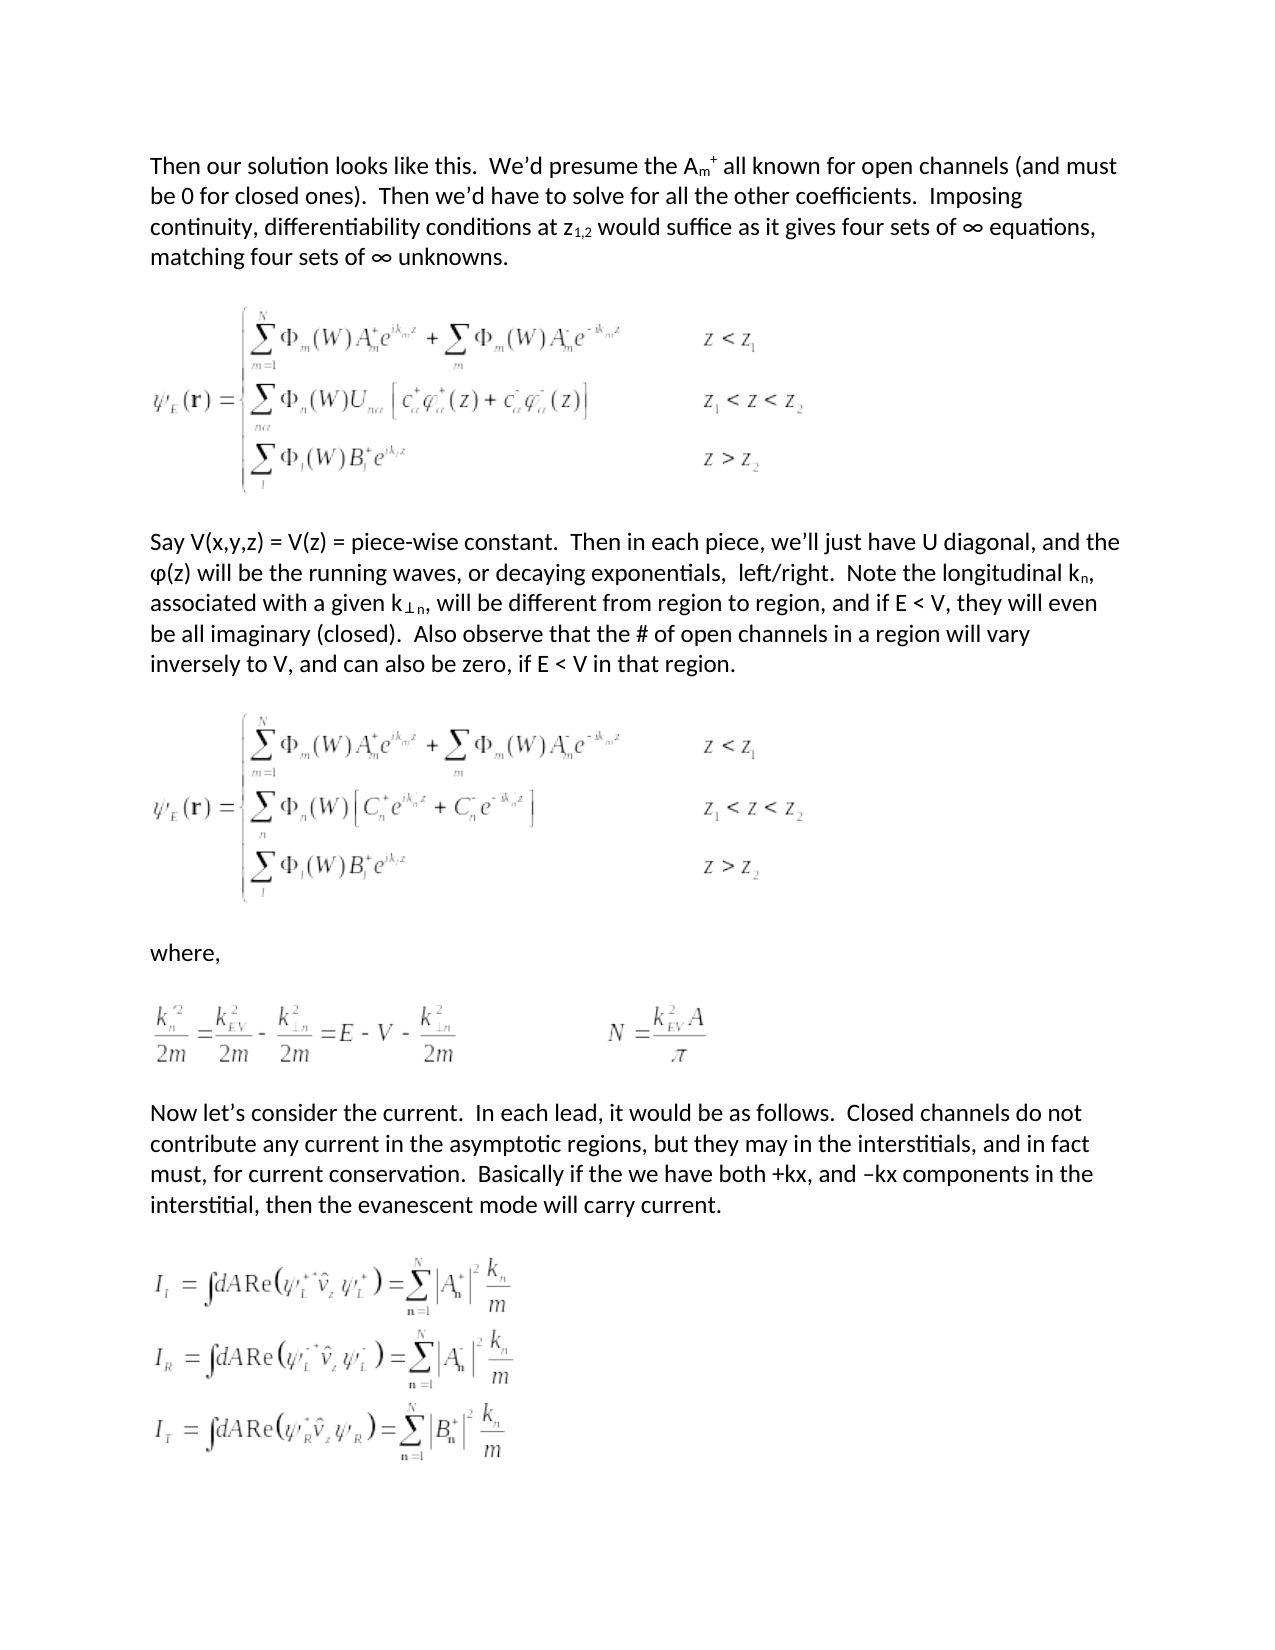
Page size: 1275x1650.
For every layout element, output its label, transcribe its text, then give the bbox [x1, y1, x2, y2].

text Now let’s consider the current. In each lead, it would be as follows. Closed channels do not contribute any current in the asymptotic regions, but they may in the interstitials, and in fact must, for current conservation. Basically if the we have both +kx, and –kx components in the interstitial, then the evanescent mode will carry current. [150, 1098, 1125, 1220]
text Say V(x,y,z) = V(z) = piece-wise constant. Then in each piece, we’ll just have U diagonal, and the φ(z) will be the running waves, or decaying exponentials, left/right. Note the longitudinal kn, associated with a given kꓕn, will be different from region to region, and if E < V, they will even be all imaginary (closed). Also observe that the # of open channels in a region will vary inversely to V, and can also be zero, if E < V in that region. [150, 526, 1125, 679]
text Then our solution looks like this. We’d presume the Am+ all known for open channels (and must be 0 for closed ones). Then we’d have to solve for all the other coefficients. Imposing continuity, differentiability conditions at z1,2 would suffice as it gives four sets of ∞ equations, matching four sets of ∞ unknowns. [150, 150, 1125, 272]
text where, [150, 937, 1125, 967]
